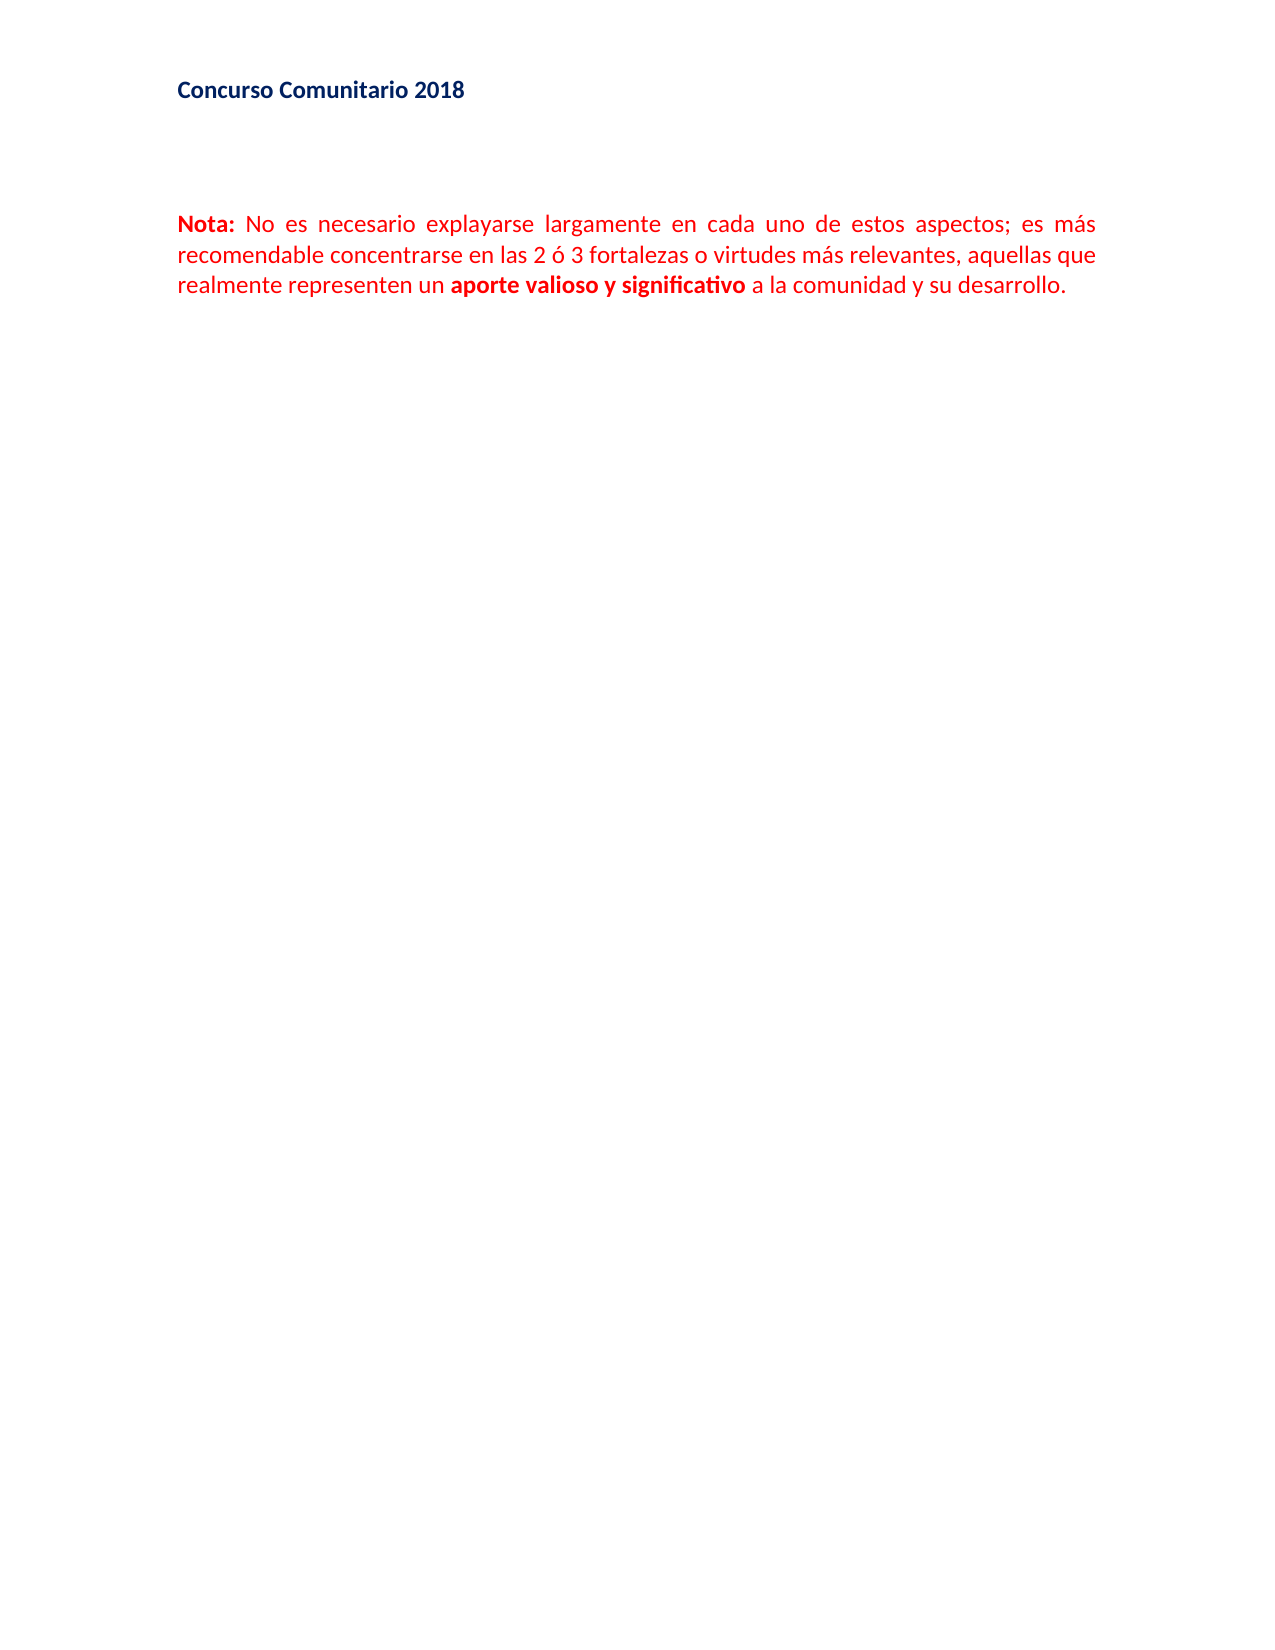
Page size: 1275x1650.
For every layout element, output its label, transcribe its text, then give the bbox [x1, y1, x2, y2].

text Nota: No es necesario explayarse largamente en cada uno de estos aspectos; es más recomendable concentrarse en las 2 ó 3 fortalezas o virtudes más relevantes, aquellas que realmente representen un aporte valioso y significativo a la comunidad y su desarrollo. [177, 209, 1098, 300]
